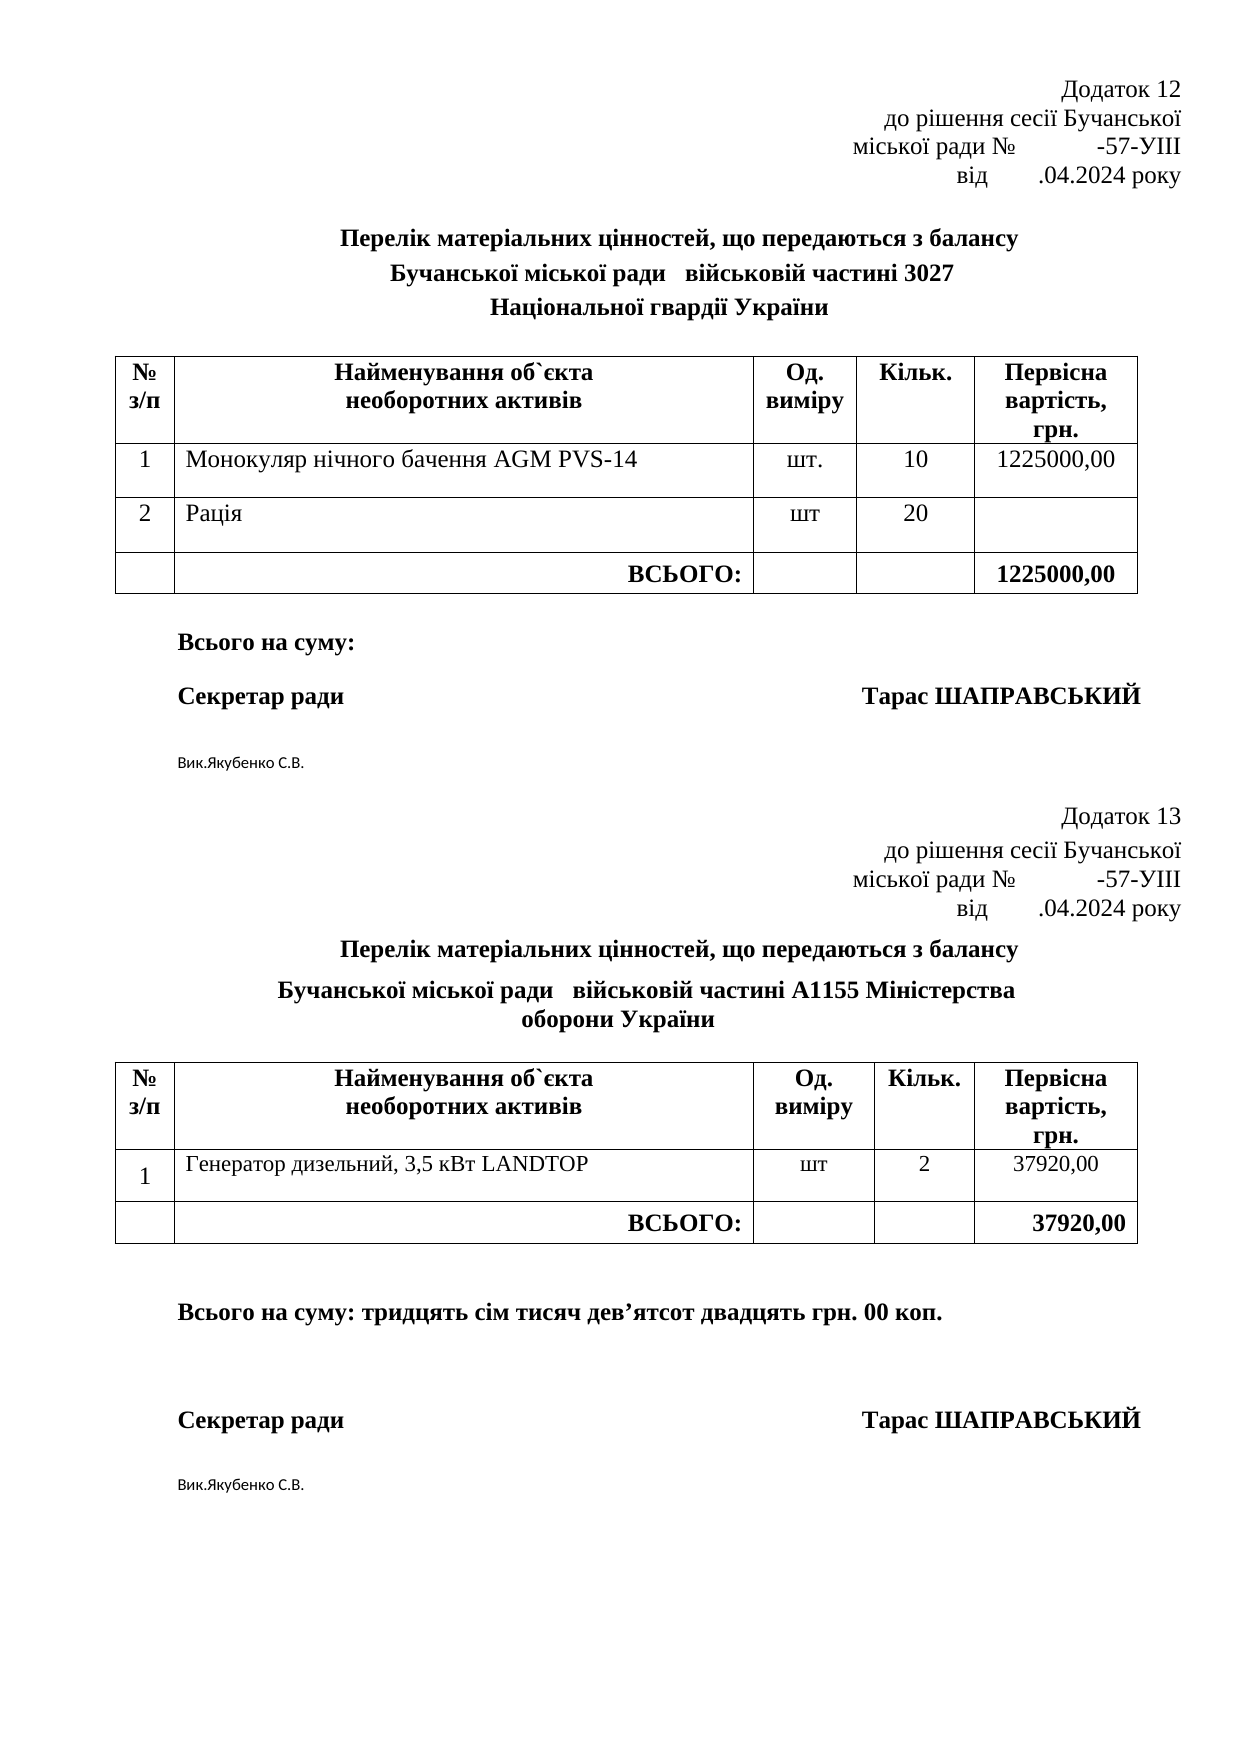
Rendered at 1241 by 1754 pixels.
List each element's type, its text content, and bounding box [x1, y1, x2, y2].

table_cell 37920,00 [975, 1150, 1137, 1201]
text Всього на суму: [177, 627, 1181, 656]
text до рішення сесії Бучанської [177, 835, 1181, 864]
text міської ради № -57-УІІІ [177, 131, 1181, 160]
table_cell шт. [754, 444, 856, 497]
table_cell шт [754, 498, 856, 552]
text до рішення сесії Бучанської [177, 103, 1181, 131]
table_cell 10 [857, 444, 974, 497]
text Секретар ради Тарас ШАПРАВСЬКИЙ [177, 1405, 1181, 1434]
table_cell 1 [116, 1150, 174, 1201]
table_cell 37920,00 [975, 1202, 1137, 1242]
table_cell 1225000,00 [975, 553, 1137, 593]
table_cell 20 [857, 498, 974, 552]
table_header Од. виміру [754, 1063, 874, 1149]
text Вик.Якубенко С.В. [177, 1474, 1181, 1494]
table_cell ВСЬОГО: [175, 1202, 753, 1242]
table_cell 2 [875, 1150, 974, 1201]
text Вик.Якубенко С.В. [177, 752, 1181, 772]
table_cell 1 [116, 444, 174, 497]
table_header Найменування об`єкта необоротних активів [175, 357, 753, 443]
text Перелік матеріальних цінностей, що передаються з балансу [177, 223, 1181, 252]
table_cell шт [754, 1150, 874, 1201]
table_header Первісна вартість, грн. [975, 357, 1137, 443]
table_cell [754, 553, 856, 593]
text Всього на суму: тридцять сім тисяч дев’ятсот двадцять грн. 00 коп. [177, 1297, 1181, 1326]
text Національної гвардії України [177, 292, 1181, 321]
table_cell 2 [116, 498, 174, 552]
table_cell Генератор дизельний, 3,5 кВт LANDTOP [175, 1150, 753, 1201]
table_cell 1225000,00 [975, 444, 1137, 497]
text міської ради № -57-УІІІ [177, 864, 1181, 893]
table_header Кільк. [875, 1063, 974, 1149]
table_cell [975, 498, 1137, 552]
table_header Од. виміру [754, 357, 856, 443]
table_cell [116, 553, 174, 593]
table_cell Рація [175, 498, 753, 552]
text Додаток 13 [177, 801, 1181, 830]
table_cell ВСЬОГО: [175, 553, 753, 593]
table_header Первісна вартість, грн. [975, 1063, 1137, 1149]
table_header № з/п [116, 357, 174, 443]
table_header № з/п [116, 1063, 174, 1149]
text Додаток 12 [177, 74, 1181, 103]
text Бучанської міської ради військовій частині 3027 [177, 258, 1181, 287]
text оборони України [177, 1004, 1181, 1033]
text Перелік матеріальних цінностей, що передаються з балансу [177, 934, 1181, 963]
table_header Найменування об`єкта необоротних активів [175, 1063, 753, 1149]
table_cell [857, 553, 974, 593]
text від .04.2024 року [177, 893, 1181, 922]
text Секретар ради Тарас ШАПРАВСЬКИЙ [177, 681, 1181, 710]
table_cell Монокуляр нічного бачення AGM PVS-14 [175, 444, 753, 497]
table_cell [875, 1202, 974, 1242]
text Бучанської міської ради військовій частині А1155 Міністерства [177, 975, 1181, 1004]
table_cell [116, 1202, 174, 1242]
table_cell [754, 1202, 874, 1242]
table_header Кільк. [857, 357, 974, 443]
text від .04.2024 року [177, 160, 1181, 189]
